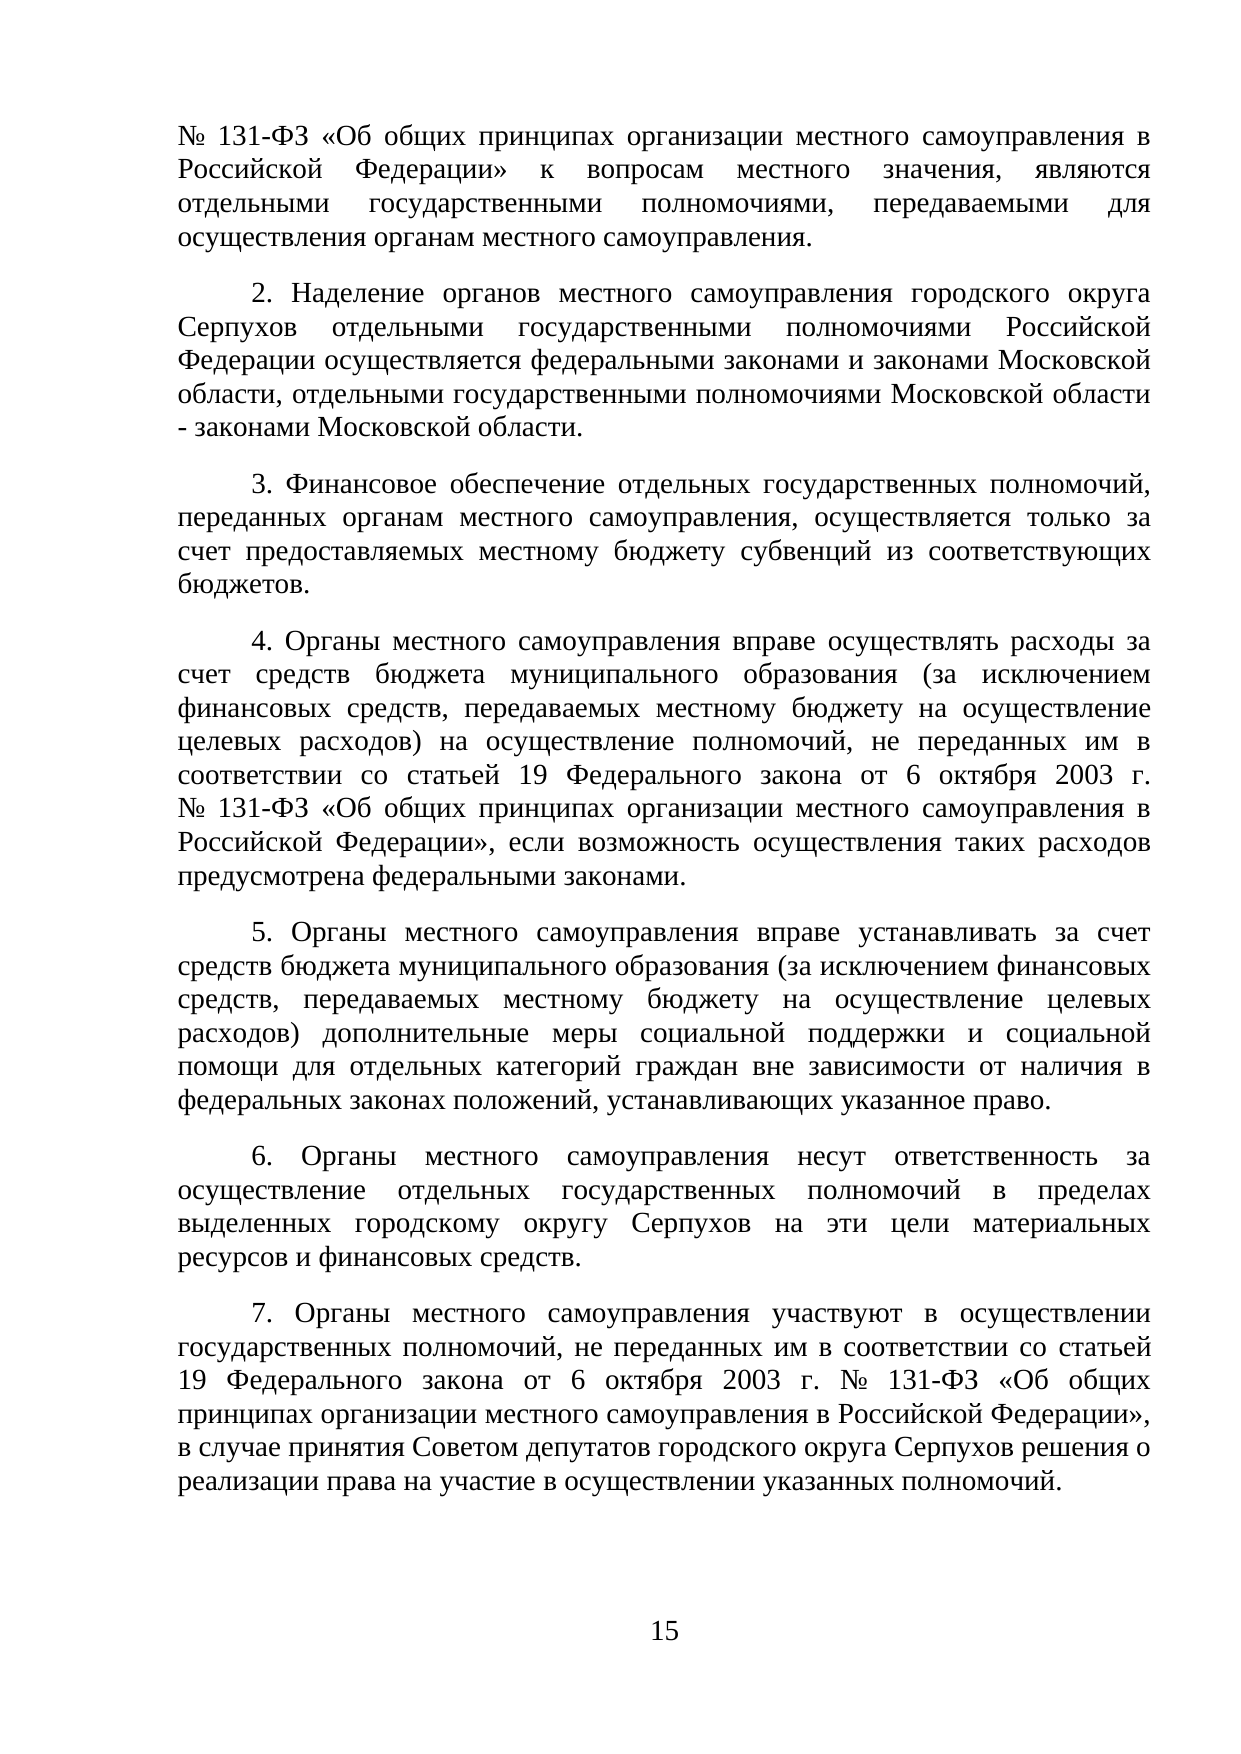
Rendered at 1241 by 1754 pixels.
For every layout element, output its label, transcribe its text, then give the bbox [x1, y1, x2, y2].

text 2. Наделение органов местного самоуправления городского округа Серпухов отдельными государственными полномочиями Российской Федерации осуществляется федеральными законами и законами Московской области, отдельными государственными полномочиями Московской области - законами Московской области. [177, 275, 1152, 443]
text 3. Финансовое обеспечение отдельных государственных полномочий, переданных органам местного самоуправления, осуществляется только за счет предоставляемых местному бюджету субвенций из соответствующих бюджетов. [177, 466, 1152, 600]
text 4. Органы местного самоуправления вправе осуществлять расходы за счет средств бюджета муниципального образования (за исключением финансовых средств, передаваемых местному бюджету на осуществление целевых расходов) на осуществление полномочий, не переданных им в соответствии со статьей 19 Федерального закона от 6 октября 2003 г. № 131-ФЗ «Об общих принципах организации местного самоуправления в Российской Федерации», если возможность осуществления таких расходов предусмотрена федеральными законами. [177, 623, 1152, 891]
text 6. Органы местного самоуправления несут ответственность за осуществление отдельных государственных полномочий в пределах выделенных городскому округу Серпухов на эти цели материальных ресурсов и финансовых средств. [177, 1138, 1152, 1272]
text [177, 118, 1152, 252]
text 7. Органы местного самоуправления участвуют в осуществлении государственных полномочий, не переданных им в соответствии со статьей 19 Федерального закона от 6 октября 2003 г. № 131-ФЗ «Об общих принципах организации местного самоуправления в Российской Федерации», в случае принятия Советом депутатов городского округа Серпухов решения о реализации права на участие в осуществлении указанных полномочий. [177, 1295, 1152, 1497]
text 5. Органы местного самоуправления вправе устанавливать за счет средств бюджета муниципального образования (за исключением финансовых средств, передаваемых местному бюджету на осуществление целевых расходов) дополнительные меры социальной поддержки и социальной помощи для отдельных категорий граждан вне зависимости от наличия в федеральных законах положений, устанавливающих указанное право. [177, 914, 1152, 1115]
